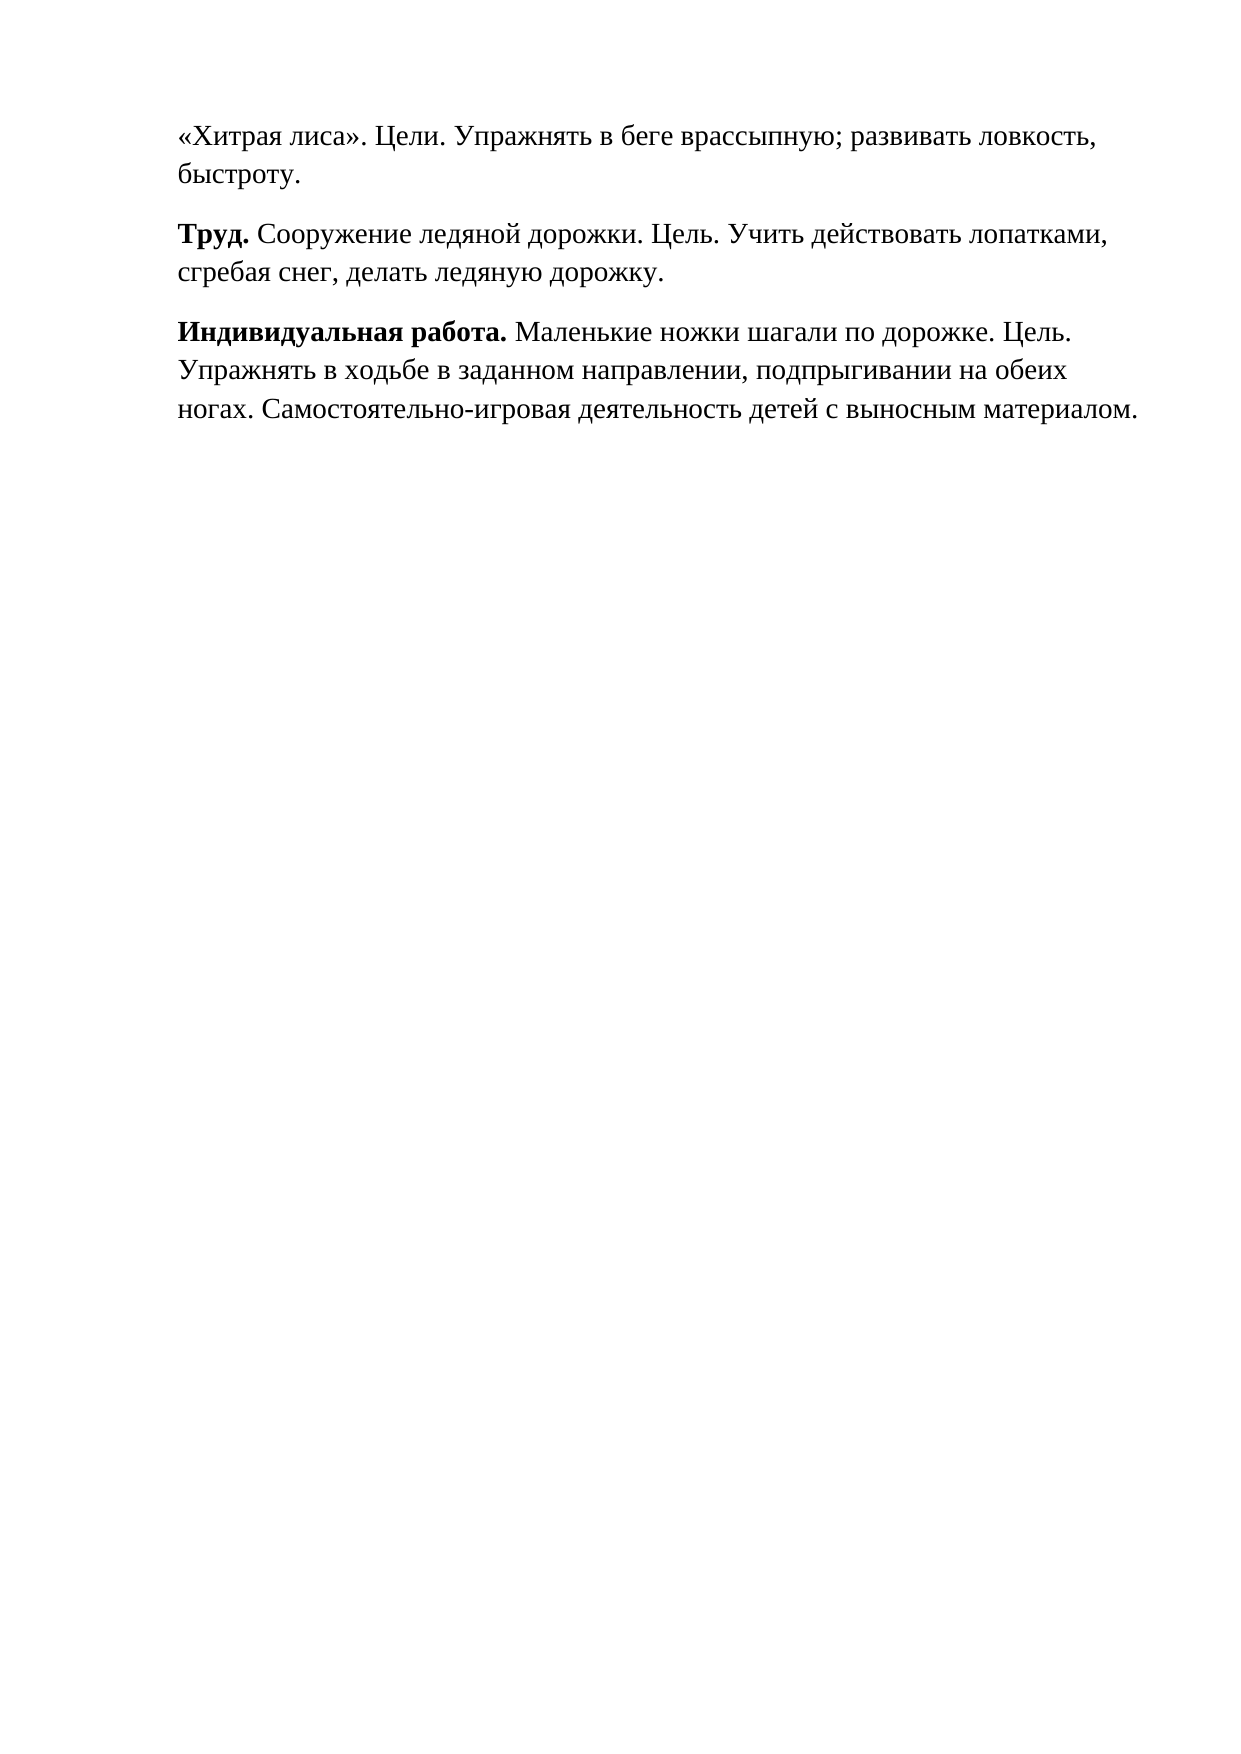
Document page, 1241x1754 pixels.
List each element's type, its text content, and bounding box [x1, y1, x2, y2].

text «Хитрая лиса». Цели. Упражнять в беге врассыпную; развивать ловкость, быстроту. [177, 118, 1152, 190]
text Труд. Сооружение ледяной дорожки. Цель. Учить действовать лопатками, сгребая снег, делать ледяную дорожку. [177, 216, 1152, 288]
text Индивидуальная работа. Маленькие ножки шагали по дорожке. Цель. Упражнять в ходьбе в заданном направлении, подпрыгивании на обеих ногах. Самостоятельно-игровая деятельность детей с выносным материалом. [177, 314, 1152, 424]
